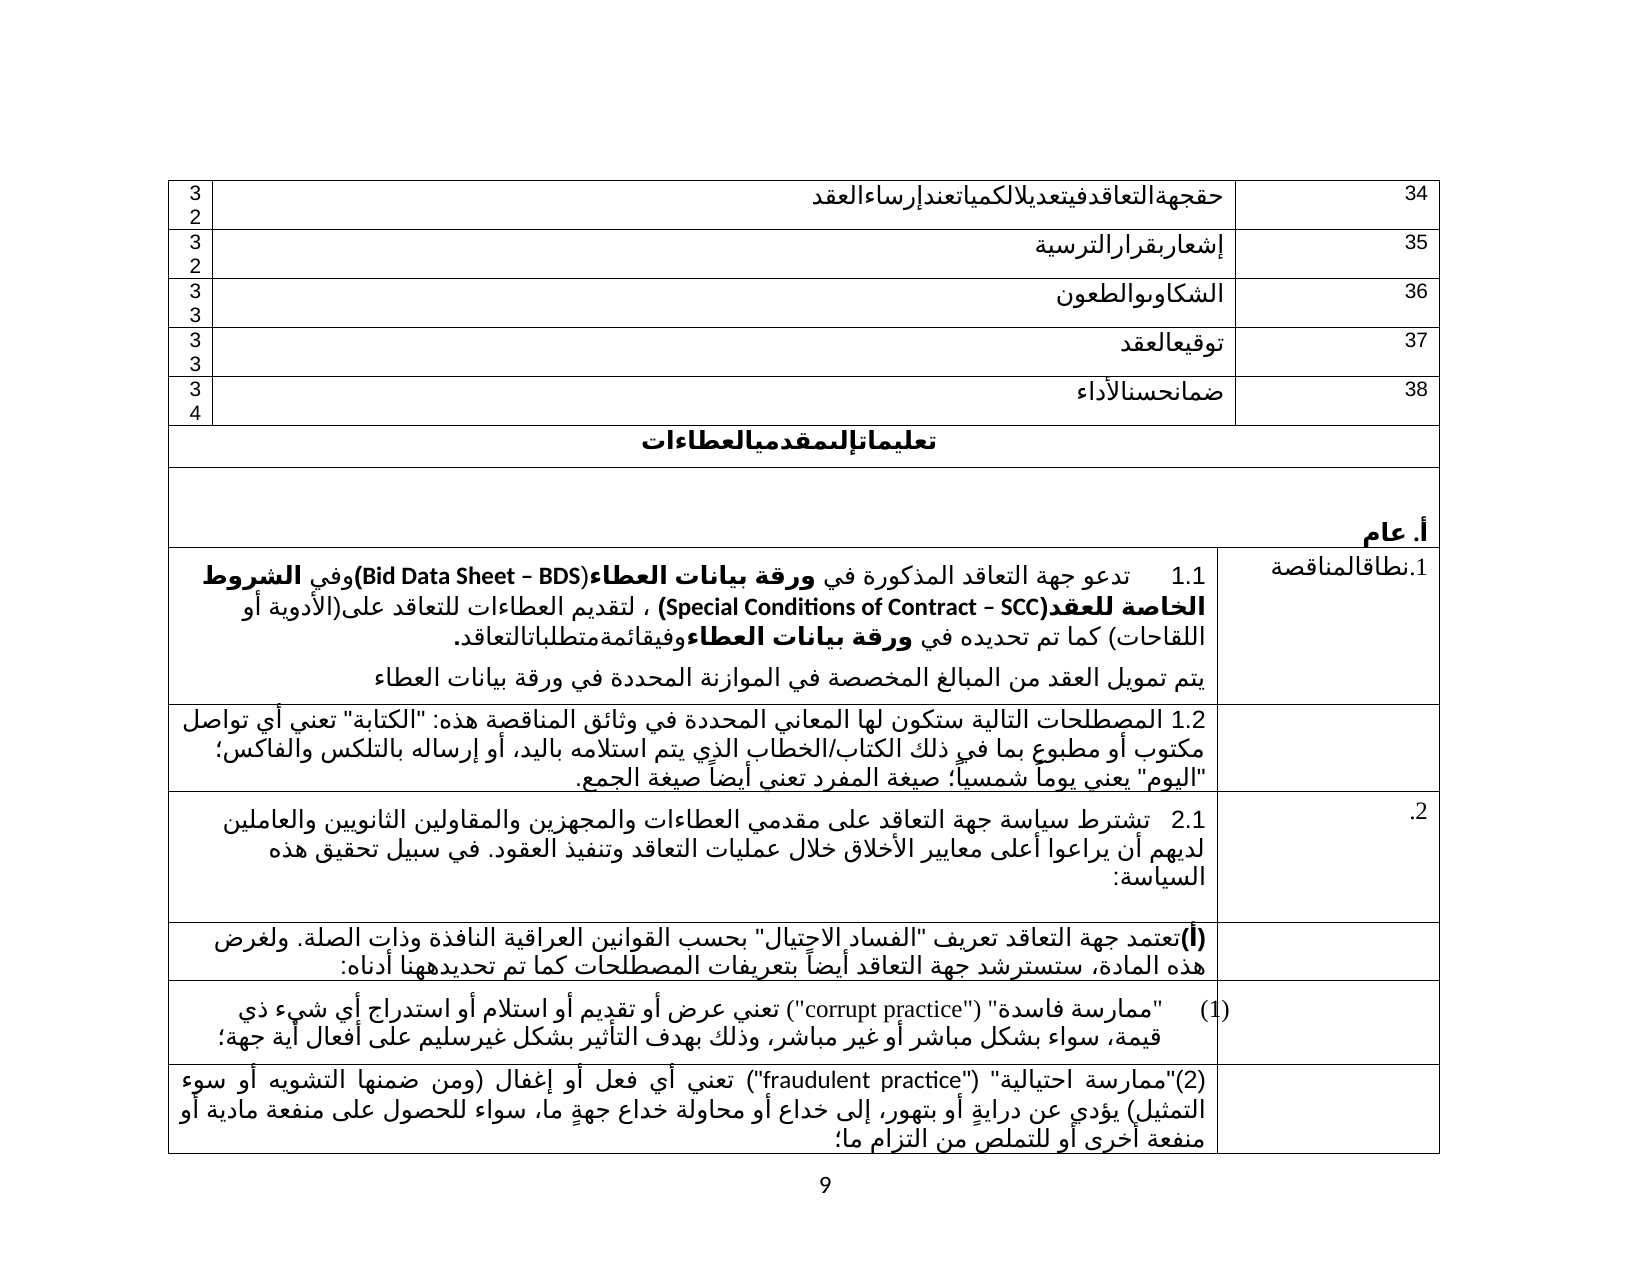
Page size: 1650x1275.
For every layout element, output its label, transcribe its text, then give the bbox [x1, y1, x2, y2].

table_cell 37 [1236, 328, 1439, 376]
table_cell 34 [1236, 181, 1439, 229]
table_cell (أ)تعتمد جهة التعاقد تعريف "الفساد الاحتيال" بحسب القوانين العراقية النافذة وذات الصلة. ولغرض هذه المادة، ستسترشد جهة التعاقد أيضاً بتعريفات المصطلحات كما تم تحديدههنا أدناه: [169, 923, 1217, 980]
table_cell 32 [169, 230, 212, 278]
table_cell 1.نطاقالمناقصة [1218, 548, 1439, 704]
table_cell 38 [1236, 377, 1439, 425]
table_cell إشعاربقرارالترسية [213, 230, 1235, 278]
table_cell 1.2 المصطلحات التالية ستكون لها المعاني المحددة في وثائق المناقصة هذه: "الكتابة" تعني أي تواصل مكتوب أو مطبوع بما في ذلك الكتاب/الخطاب الذي يتم استلامه باليد، أو إرساله بالتلكس والفاكس؛ "اليوم" يعني يوماً شمسياً؛ صيغة المفرد تعني أيضاً صيغة الجمع. [169, 705, 1217, 791]
table_cell الشكاوىوالطعون [213, 279, 1235, 327]
table_cell 34 [169, 377, 212, 425]
table_cell 33 [169, 279, 212, 327]
table_cell 35 [1236, 230, 1439, 278]
table_cell 36 [1236, 279, 1439, 327]
table_cell "ممارسة فاسدة" ("corrupt practice") تعني عرض أو تقديم أو استلام أو استدراج أي شيء ذي قيمة، سواء بشكل مباشر أو غير مباشر، وذلك بهدف التأثير بشكل غيرسليم على أفعال أية جهة؛ [169, 981, 1217, 1064]
table_cell [1218, 981, 1439, 1064]
table_cell ضمانحسنالأداء [213, 377, 1235, 425]
table_cell توقيعالعقد [213, 328, 1235, 376]
table_cell [1218, 1065, 1439, 1153]
table_cell [1218, 923, 1439, 980]
table_cell 32 [169, 181, 212, 229]
table_cell [1218, 705, 1439, 791]
table_cell 2.1 تشترط سياسة جهة التعاقد على مقدمي العطاءات والمجهزين والمقاولين الثانويين والعاملين لديهم أن يراعوا أعلى معايير الأخلاق خلال عمليات التعاقد وتنفيذ العقود. في سبيل تحقيق هذه السياسة: [169, 792, 1217, 922]
table_cell تعليماتإلىمقدميالعطاءات [169, 426, 1439, 467]
table_cell أ. عام [169, 468, 1439, 547]
table_cell 1.1 تدعو جهة التعاقد المذكورة في ورقة بيانات العطاء(Bid Data Sheet – BDS)وفي الشروط الخاصة للعقد(Special Conditions of Contract – SCC) ، لتقديم العطاءات للتعاقد على(الأدوية أو اللقاحات) كما تم تحديده في ورقة بيانات العطاءوفيقائمةمتطلباتالتعاقد. يتم تمويل العقد من المبالغ المخصصة في الموازنة المحددة في ورقة بيانات العطاء [169, 548, 1217, 704]
table_cell 2.الفساد والاحتيال [1218, 792, 1439, 922]
table_cell (2)"ممارسة احتيالية" ("fraudulent practice") تعني أي فعل أو إغفال (ومن ضمنها التشويه أو سوء التمثيل) يؤدي عن درايةٍ أو بتهور، إلى خداع أو محاولة خداع جهةٍ ما، سواء للحصول على منفعة مادية أو منفعة أخرى أو للتملص من التزام ما؛ [169, 1065, 1217, 1153]
table_cell 33 [169, 328, 212, 376]
table_cell حقجهةالتعاقدفيتعديلالكمياتعندإرساءالعقد [213, 181, 1235, 229]
